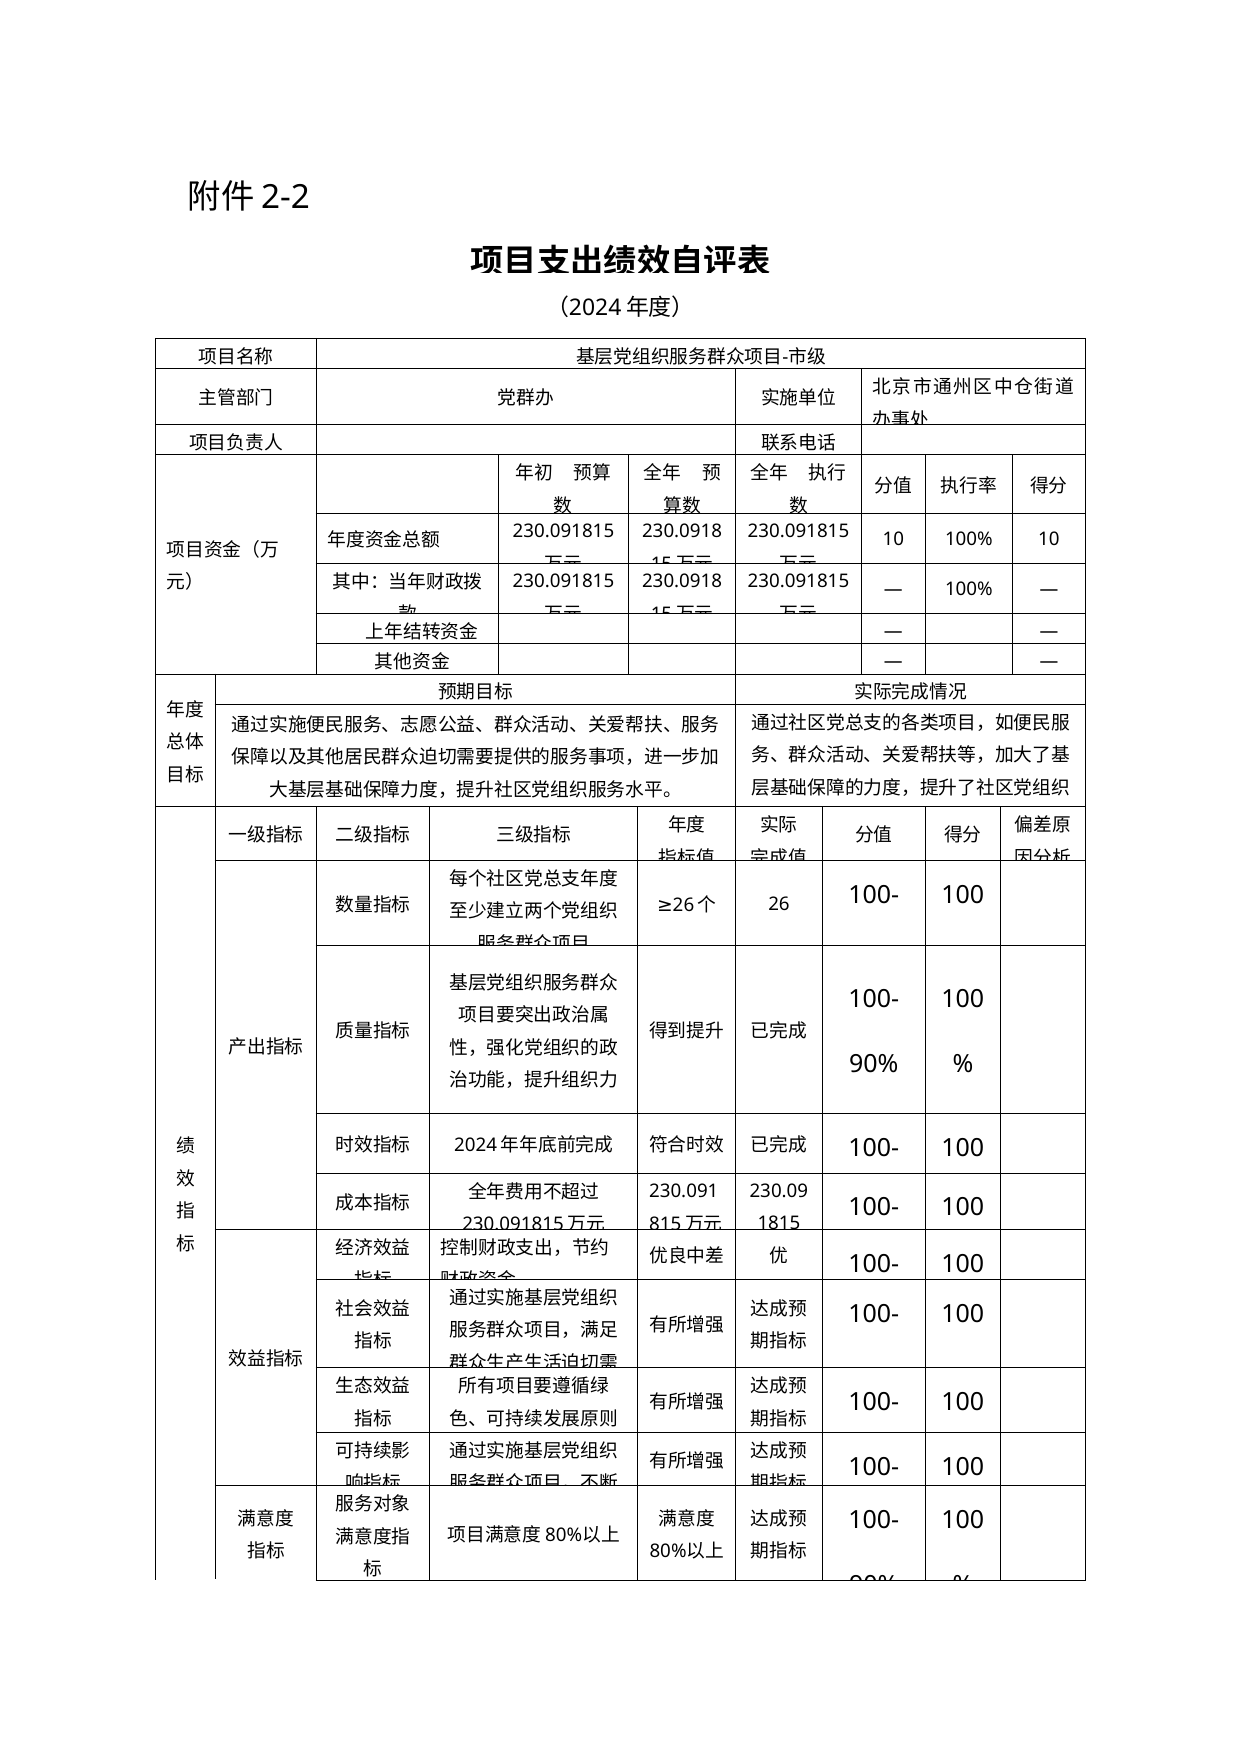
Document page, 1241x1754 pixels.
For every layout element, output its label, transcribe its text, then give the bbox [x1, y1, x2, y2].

table_cell [862, 425, 1085, 454]
table_cell [499, 644, 628, 673]
table_cell 项目名称 [156, 339, 316, 368]
table_cell [1001, 1368, 1085, 1432]
table_cell 执行率 [926, 455, 1012, 513]
table_cell 偏差原因分析及改进措施 [1001, 807, 1085, 860]
table_cell 100-90% [823, 1114, 925, 1173]
table_cell 100% [926, 1230, 1000, 1279]
table_cell 100% [926, 1368, 1000, 1432]
table_cell 100-90% [823, 1280, 925, 1367]
table_cell 实际完成情况 [736, 675, 1085, 704]
table_cell [926, 614, 1012, 643]
table_cell 100% [926, 1174, 1000, 1229]
table_cell [629, 644, 735, 673]
table_cell 达成预期指标 [736, 1280, 822, 1367]
table_cell 项目满意度80%以上 [430, 1486, 637, 1580]
table_cell 得分 [926, 807, 1000, 860]
table_cell 达成预期指标 [736, 1368, 822, 1432]
table_cell [926, 644, 1012, 673]
table_cell [1001, 946, 1085, 1113]
table_cell 已完成 [736, 946, 822, 1113]
table_cell [1001, 1280, 1085, 1367]
table_cell 100% [926, 1114, 1000, 1173]
table_cell [1001, 1174, 1085, 1229]
table_cell 全年 执行数 [736, 455, 861, 513]
table_cell 通过实施基层党组织服务群众项目，不断提升党组织服务能力，提高群众的归属感、获得感、幸福感。 [430, 1433, 637, 1485]
table_cell 100-90% [823, 1368, 925, 1432]
table_cell 26 [736, 861, 822, 945]
table_cell 满意度 指标 [215, 1486, 316, 1580]
table_cell 有所增强 [638, 1280, 735, 1367]
table_cell 其中：当年财政拨款 [317, 564, 498, 613]
table_cell 质量指标 [317, 946, 429, 1113]
table_cell 得分 [1013, 455, 1085, 513]
table_cell 230.091815万元 [629, 514, 735, 563]
table_cell 一级指标 [216, 807, 316, 860]
table_cell 社会效益 指标 [317, 1280, 429, 1367]
table_cell 有所增强 [638, 1433, 735, 1485]
table_cell 基层党组织服务群众项目-市级 [317, 339, 1085, 368]
table_cell 100% [926, 1433, 1000, 1485]
table_cell ≥26个 [638, 861, 735, 945]
table_cell — [1013, 564, 1085, 613]
table_cell 基层党组织服务群众项目要突出政治属性，强化党组织的政治功能，提升组织力 [430, 946, 637, 1113]
table_cell 100% [926, 514, 1012, 563]
table_cell 230.091815万元 [499, 514, 628, 563]
table_cell [736, 644, 861, 673]
table_cell 产出指标 [216, 861, 316, 1229]
table_cell 经济效益 指标 [317, 1230, 429, 1279]
table_cell 成本指标 [317, 1174, 429, 1229]
table_cell 年度 指标值 [638, 807, 735, 860]
table_cell 控制财政支出，节约财政资金 [430, 1230, 637, 1279]
table_cell 实施单位 [736, 369, 861, 424]
table_cell 全年费用不超过230.091815万元 [430, 1174, 637, 1229]
table_cell 北京市通州区中仓街道办事处 [862, 369, 1085, 424]
table_cell 通过实施便民服务、志愿公益、群众活动、关爱帮扶、服务保障以及其他居民群众迫切需要提供的服务事项，进一步加大基层基础保障力度，提升社区党组织服务水平。 [216, 705, 735, 806]
table_cell [317, 455, 498, 513]
table_cell 时效指标 [317, 1114, 429, 1173]
table_cell （2024年度） [155, 273, 1085, 338]
table_cell [1001, 1486, 1085, 1580]
table_cell 预期目标 [216, 675, 735, 704]
table_cell 上年结转资金 [317, 614, 498, 643]
table_cell 100-90% [823, 1174, 925, 1229]
table_cell 100-90% [823, 1486, 925, 1580]
table_cell 分值 [862, 455, 925, 513]
table_cell 数量指标 [317, 861, 429, 945]
table_cell 服务对象满意度指标 [317, 1486, 429, 1580]
table_cell 所有项目要遵循绿色、可持续发展原则 [430, 1368, 637, 1432]
table_cell 联系电话 [736, 425, 861, 454]
table_cell — [862, 564, 925, 613]
table_cell 100-90% [823, 1230, 925, 1279]
table_cell 项目资金（万元） [156, 455, 316, 673]
table_cell — [1013, 614, 1085, 643]
table_cell [1001, 861, 1085, 945]
table_cell 通过社区党总支的各类项目，如便民服务、群众活动、关爱帮扶等，加大了基层基础保障的力度，提升了社区党组织的服务水平。 [736, 705, 1085, 806]
table_cell 230.091815万元 [736, 514, 861, 563]
table_cell 二级指标 [317, 807, 429, 860]
table_cell 党群办 [317, 369, 735, 424]
table_cell 生态效益 指标 [317, 1368, 429, 1432]
table_cell [1001, 1433, 1085, 1485]
table_cell [317, 425, 735, 454]
table_header 项目支出绩效自评表 [155, 227, 1085, 273]
table_cell 10 [862, 514, 925, 563]
table_cell [736, 614, 861, 643]
table_cell 230.091815万元 [638, 1174, 735, 1229]
table_cell 三级指标 [430, 807, 637, 860]
table_cell 230.091815万元 [736, 564, 861, 613]
table_cell [499, 614, 628, 643]
table_cell — [862, 614, 925, 643]
table_cell 绩 效 指 标 [156, 807, 215, 1580]
table_cell 实际 完成值 [736, 807, 822, 860]
table_cell 2024年年底前完成 [430, 1114, 637, 1173]
table_cell 符合时效 [638, 1114, 735, 1173]
table_cell 得到提升 [638, 946, 735, 1113]
table_cell 年初 预算数 [499, 455, 628, 513]
table_cell 230.091815万元 [736, 1174, 822, 1229]
table_cell — [862, 644, 925, 673]
table_cell 达成预期指标 [736, 1433, 822, 1485]
table_cell — [1013, 644, 1085, 673]
table_cell 项目负责人 [156, 425, 316, 454]
table_cell 230.091815万元 [629, 564, 735, 613]
table_cell 230.091815万元 [499, 564, 628, 613]
table_cell 满意度80%以上 [638, 1486, 735, 1580]
table_cell 100% [926, 861, 1000, 945]
table_cell 优 [736, 1230, 822, 1279]
table_cell 全年 预算数 [629, 455, 735, 513]
table_cell 100-90% [823, 861, 925, 945]
table_cell 优良中差 [638, 1230, 735, 1279]
table_cell 可持续影响指标 [317, 1433, 429, 1485]
table_cell 年度资金总额 [317, 514, 498, 563]
table_cell 100% [926, 946, 1000, 1113]
table_cell 每个社区党总支年度至少建立两个党组织服务群众项目 [430, 861, 637, 945]
table_cell 10 [1013, 514, 1085, 563]
table_cell [629, 614, 735, 643]
text 附件2-2 [187, 162, 1053, 227]
table_cell 年度总体目标 [156, 675, 215, 806]
table_cell [1001, 1114, 1085, 1173]
table_cell [1001, 1230, 1085, 1279]
table_cell 100-90% [823, 946, 925, 1113]
table_cell 分值 [823, 807, 925, 860]
table_cell 其他资金 [317, 644, 498, 673]
table_cell 达成预期指标 [736, 1486, 822, 1580]
table_cell 100% [926, 564, 1012, 613]
table_cell 效益指标 [216, 1230, 316, 1485]
table_cell 100% [926, 1486, 1000, 1580]
table_cell 有所增强 [638, 1368, 735, 1432]
table_cell 100-90% [823, 1433, 925, 1485]
table_cell 主管部门 [156, 369, 316, 424]
table_cell 已完成 [736, 1114, 822, 1173]
table_cell 通过实施基层党组织服务群众项目，满足群众生产生活迫切需求。 [430, 1280, 637, 1367]
table_cell 100% [926, 1280, 1000, 1367]
